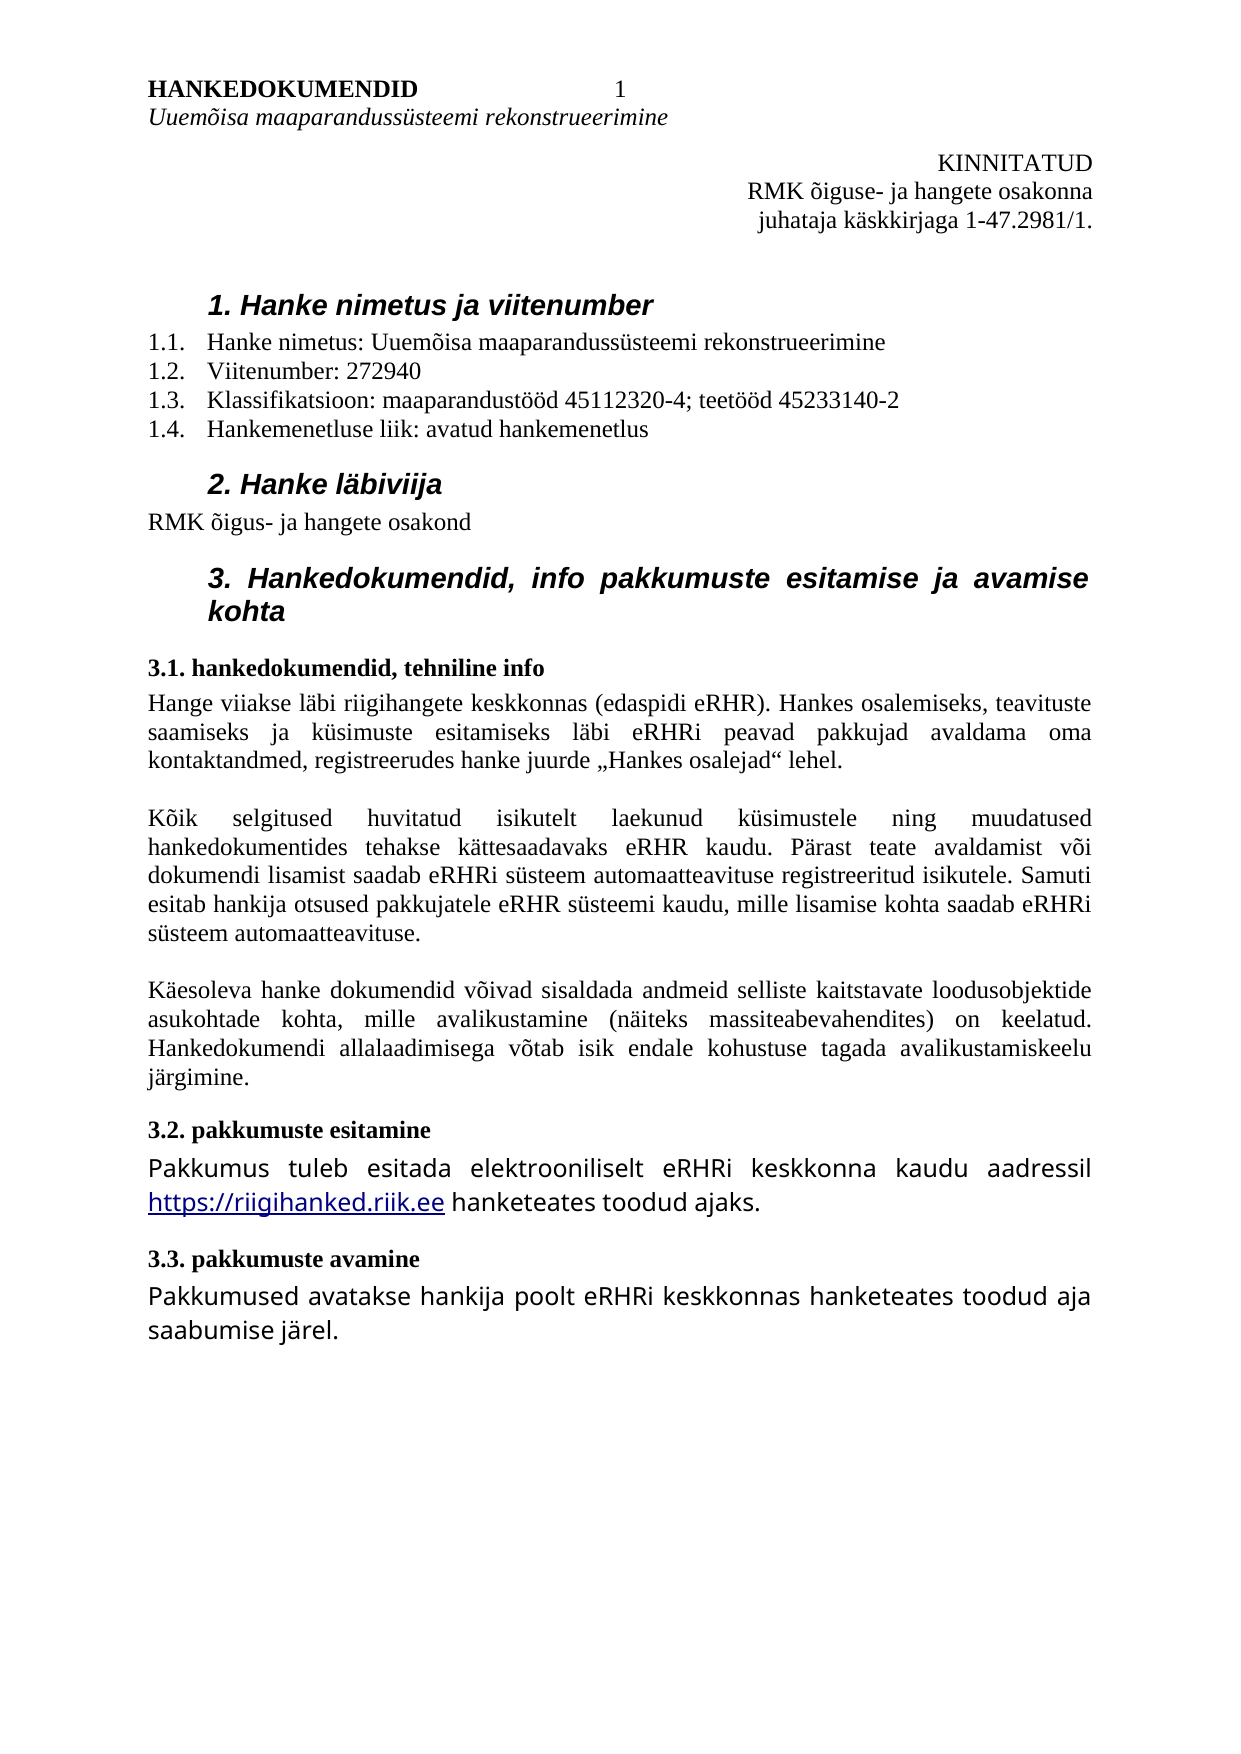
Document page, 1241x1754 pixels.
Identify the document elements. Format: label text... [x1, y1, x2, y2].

text KINNITATUD [148, 148, 1093, 176]
text Kõik selgitused huvitatud isikutelt laekunud küsimustele ning muudatused hankedokumentides tehakse kättesaadavaks eRHR kaudu. Pärast teate avaldamist või dokumendi lisamist saadab eRHRi süsteem automaatteavituse registreeritud isikutele. Samuti esitab hankija otsused pakkujatele eRHR süsteemi kaudu, mille lisamise kohta saadab eRHRi süsteem automaatteavituse. [148, 803, 1093, 947]
text juhataja käskkirjaga 1-47.2981/1. [148, 205, 1093, 234]
text Pakkumus tuleb esitada elektrooniliselt eRHRi keskkonna kaudu aadressil https://riigihanked.riik.ee hanketeates toodud ajaks. [148, 1151, 1093, 1219]
subtitle 2. Hanke läbiviija [148, 467, 1093, 501]
text RMK õiguse- ja hangete osakonna [148, 176, 1093, 205]
list Hankemenetluse liik: avatud hankemenetlus [148, 414, 1093, 442]
list Viitenumber: 272940 [148, 356, 1093, 385]
list Hanke nimetus: Uuemõisa maaparandussüsteemi rekonstrueerimine [148, 327, 1093, 356]
list Klassifikatsioon: maaparandustööd 45112320-4; teetööd 45233140-2 [148, 385, 1093, 414]
list 3. Hankedokumendid, info pakkumuste esitamise ja avamise kohta [148, 561, 1093, 628]
text RMK õigus- ja hangete osakond [148, 507, 1093, 536]
text Käesoleva hanke dokumendid võivad sisaldada andmeid selliste kaitstavate loodusobjektide asukohtade kohta, mille avalikustamine (näiteks massiteabevahendites) on keelatud. Hankedokumendi allalaadimisega võtab isik endale kohustuse tagada avalikustamiskeelu järgimine. [148, 976, 1093, 1091]
text Hange viiakse läbi riigihangete keskkonnas (edaspidi eRHR). Hankes osalemiseks, teavituste saamiseks ja küsimuste esitamiseks läbi eRHRi peavad pakkujad avaldama oma kontaktandmed, registreerudes hanke juurde „Hankes osalejad“ lehel. [148, 688, 1093, 774]
text Pakkumused avatakse hankija poolt eRHRi keskkonnas hanketeates toodud aja saabumise järel. [148, 1279, 1093, 1347]
text 3.1. hankedokumendid, tehniline info [148, 653, 1093, 682]
subtitle 3.3. pakkumuste avamine [148, 1244, 1093, 1272]
subtitle 3.2. pakkumuste esitamine [148, 1116, 1093, 1144]
subtitle 1. Hanke nimetus ja viitenumber [148, 288, 1093, 321]
